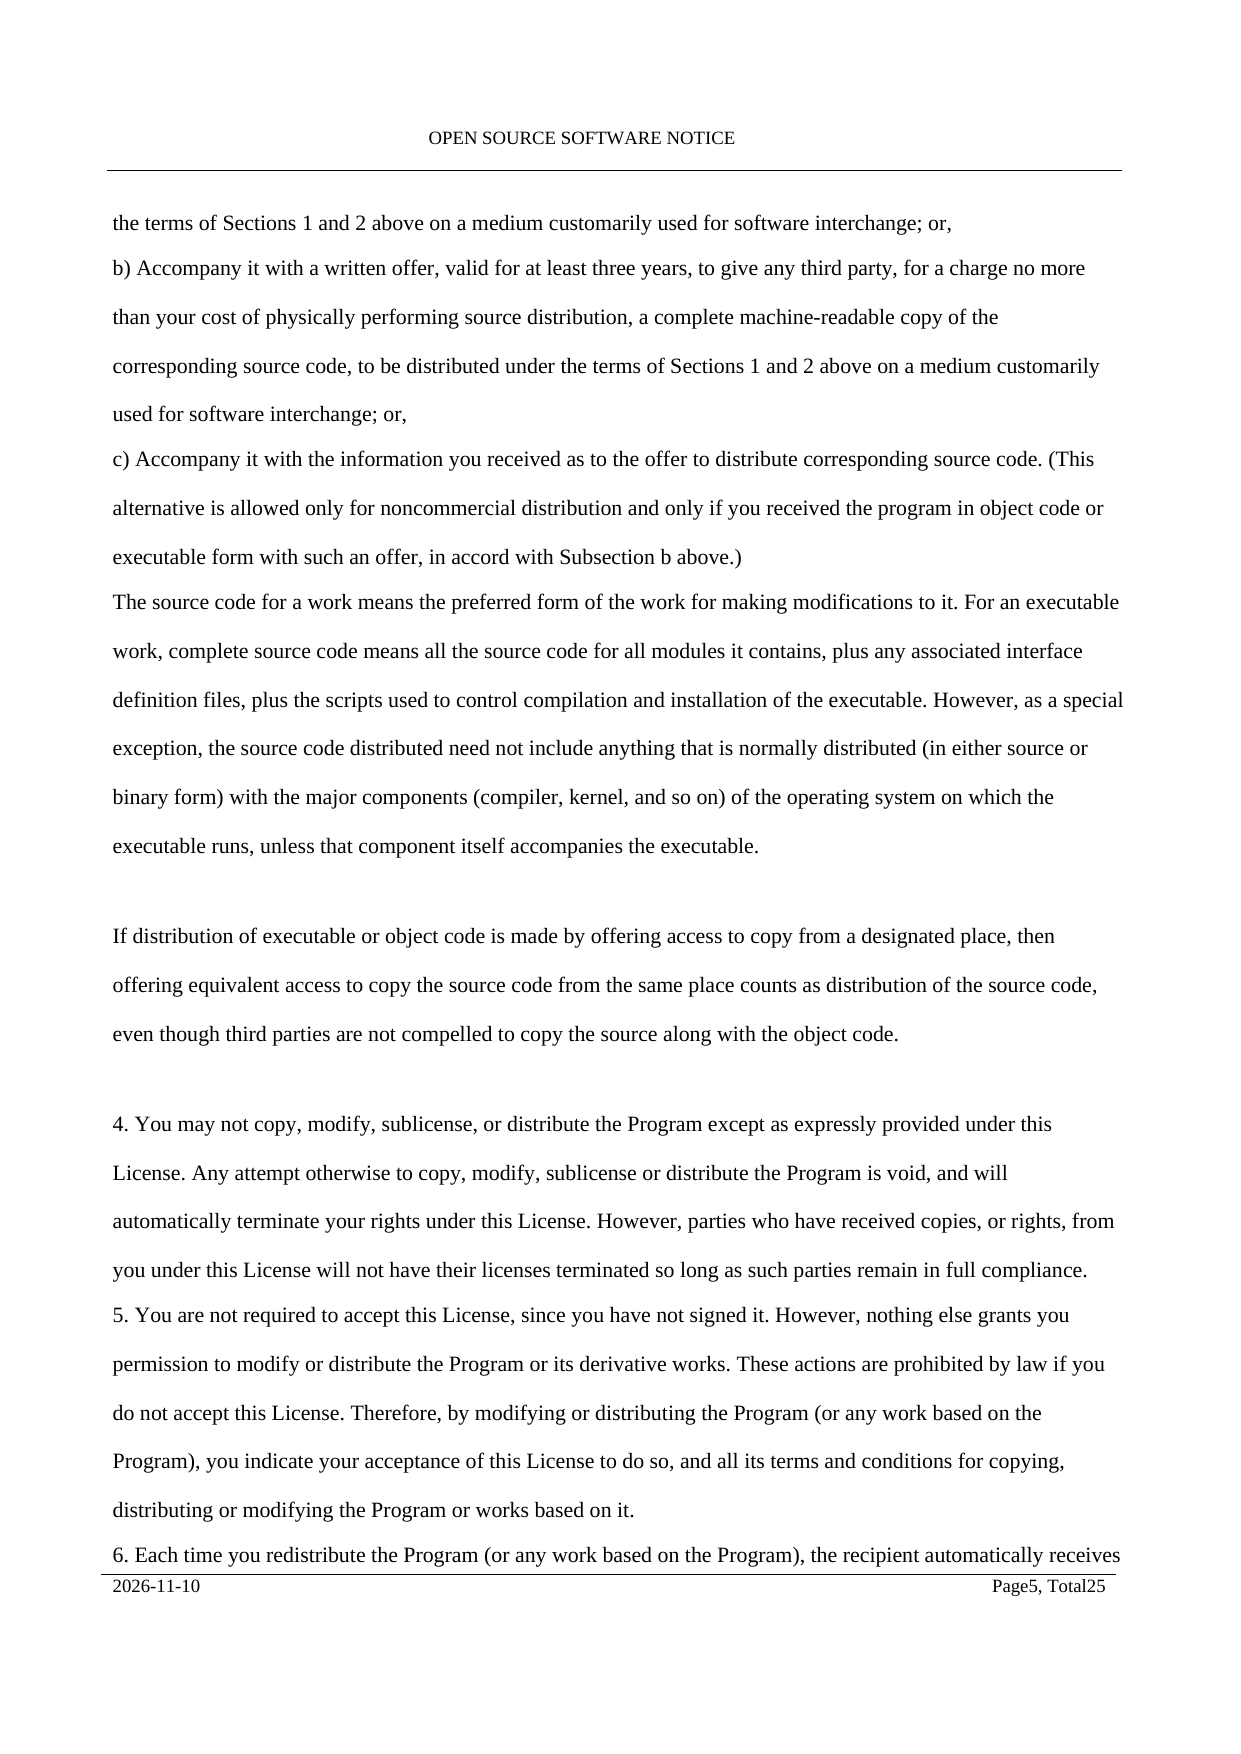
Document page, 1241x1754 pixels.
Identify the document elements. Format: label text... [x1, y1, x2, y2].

text 4. You may not copy, modify, sublicense, or distribute the Program except as expressly provided under this License. Any attempt otherwise to copy, modify, sublicense or distribute the Program is void, and will automatically terminate your rights under this License. However, parties who have received copies, or rights, from you under this License will not have their licenses terminated so long as such parties remain in full compliance. [112, 1107, 1128, 1286]
text If distribution of executable or object code is made by offering access to copy from a designated place, then offering equivalent access to copy the source code from the same place counts as distribution of the source code, even though third parties are not compelled to copy the source along with the object code. [112, 919, 1128, 1049]
text c) Accompany it with the information you received as to the offer to distribute corresponding source code. (This alternative is allowed only for noncommercial distribution and only if you received the program in object code or executable form with such an offer, in accord with Subsection b above.) [112, 443, 1128, 573]
text b) Accompany it with a written offer, valid for at least three years, to give any third party, for a charge no more than your cost of physically performing source distribution, a complete machine-readable copy of the corresponding source code, to be distributed under the terms of Sections 1 and 2 above on a medium customarily used for software interchange; or, [112, 251, 1128, 430]
text 5. You are not required to accept this License, since you have not signed it. However, nothing else grants you permission to modify or distribute the Program or its derivative works. These actions are prohibited by law if you do not accept this License. Therefore, by modifying or distributing the Program (or any work based on the Program), you indicate your acceptance of this License to do so, and all its terms and conditions for copying, distributing or modifying the Program or works based on it. [112, 1298, 1128, 1526]
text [112, 206, 1128, 239]
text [112, 1538, 1128, 1571]
text The source code for a work means the preferred form of the work for making modifications to it. For an executable work, complete source code means all the source code for all modules it contains, plus any associated interface definition files, plus the scripts used to control compilation and installation of the executable. However, as a special exception, the source code distributed need not include anything that is normally distributed (in either source or binary form) with the major components (compiler, kernel, and so on) of the operating system on which the executable runs, unless that component itself accompanies the executable. [112, 585, 1128, 862]
